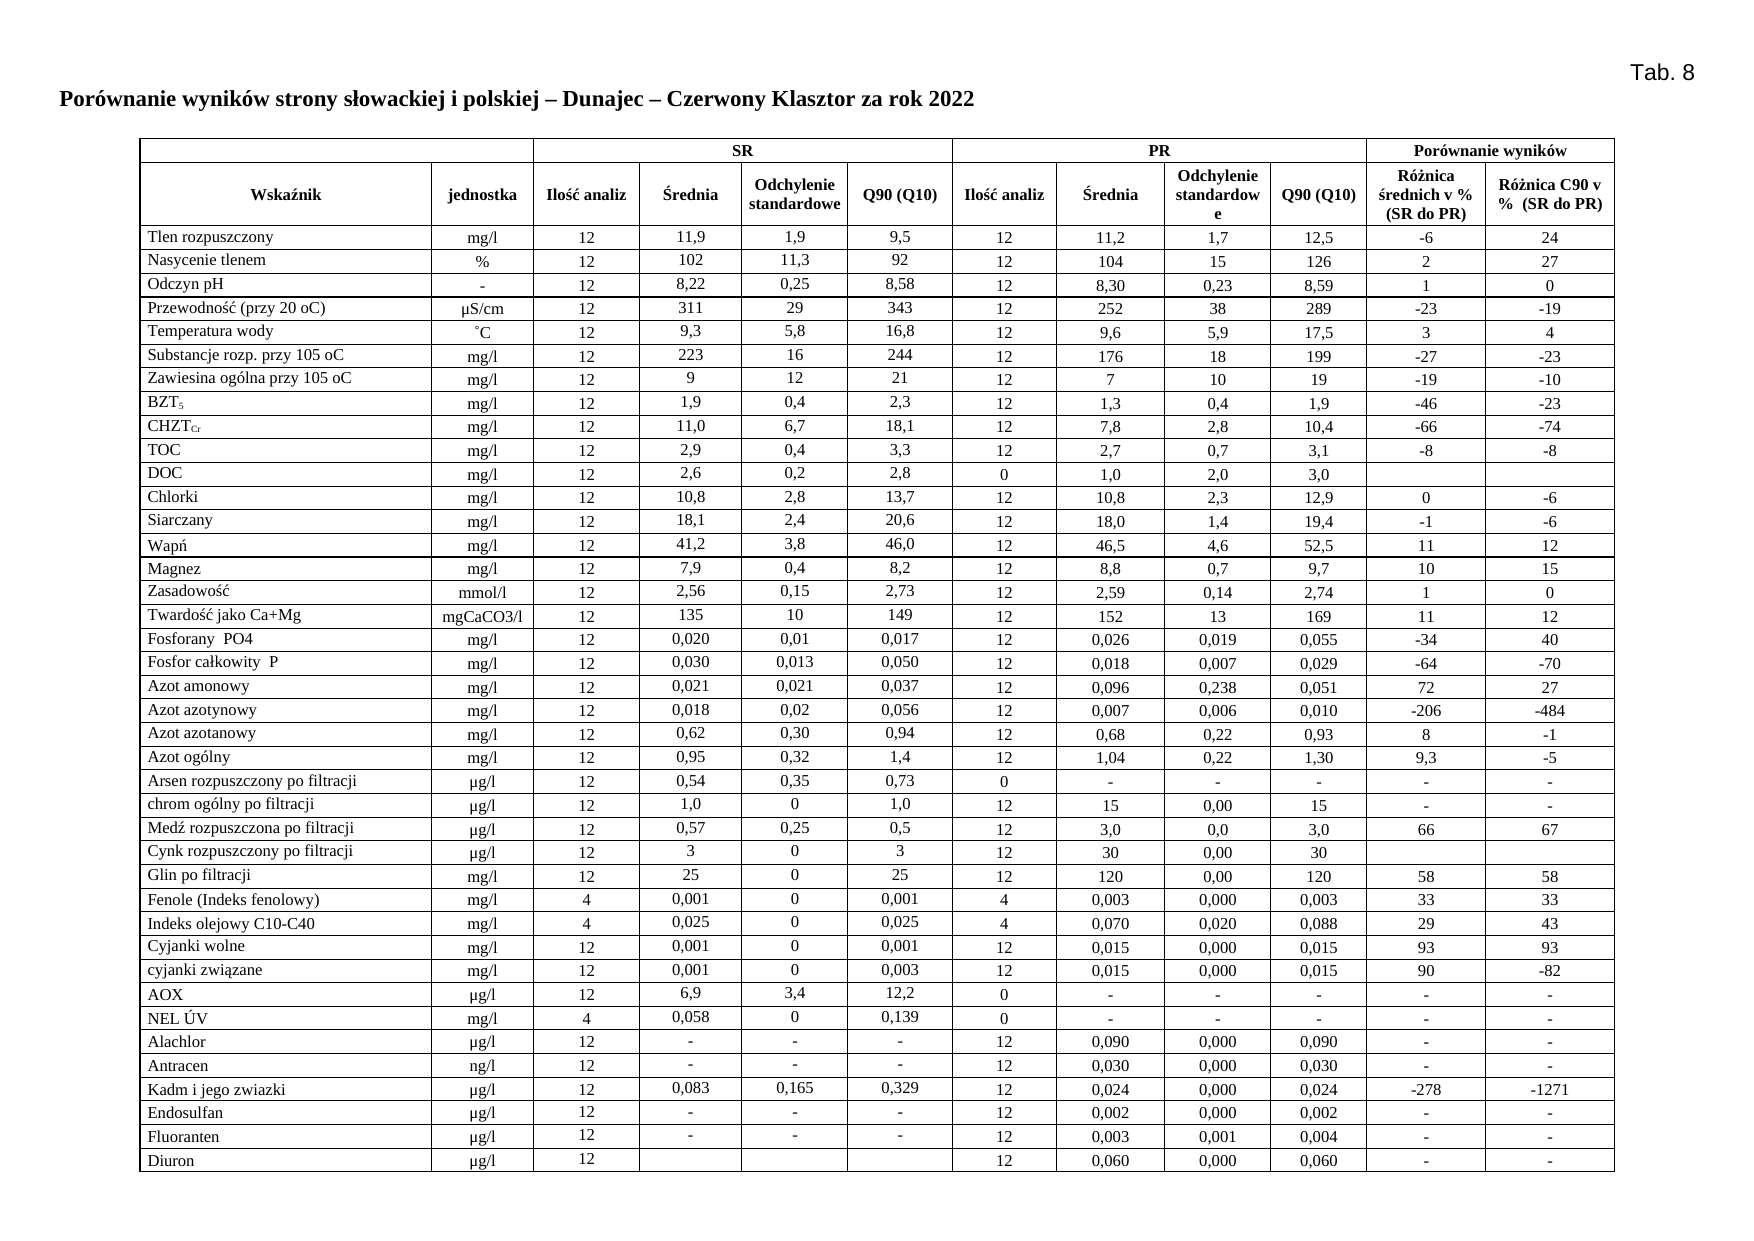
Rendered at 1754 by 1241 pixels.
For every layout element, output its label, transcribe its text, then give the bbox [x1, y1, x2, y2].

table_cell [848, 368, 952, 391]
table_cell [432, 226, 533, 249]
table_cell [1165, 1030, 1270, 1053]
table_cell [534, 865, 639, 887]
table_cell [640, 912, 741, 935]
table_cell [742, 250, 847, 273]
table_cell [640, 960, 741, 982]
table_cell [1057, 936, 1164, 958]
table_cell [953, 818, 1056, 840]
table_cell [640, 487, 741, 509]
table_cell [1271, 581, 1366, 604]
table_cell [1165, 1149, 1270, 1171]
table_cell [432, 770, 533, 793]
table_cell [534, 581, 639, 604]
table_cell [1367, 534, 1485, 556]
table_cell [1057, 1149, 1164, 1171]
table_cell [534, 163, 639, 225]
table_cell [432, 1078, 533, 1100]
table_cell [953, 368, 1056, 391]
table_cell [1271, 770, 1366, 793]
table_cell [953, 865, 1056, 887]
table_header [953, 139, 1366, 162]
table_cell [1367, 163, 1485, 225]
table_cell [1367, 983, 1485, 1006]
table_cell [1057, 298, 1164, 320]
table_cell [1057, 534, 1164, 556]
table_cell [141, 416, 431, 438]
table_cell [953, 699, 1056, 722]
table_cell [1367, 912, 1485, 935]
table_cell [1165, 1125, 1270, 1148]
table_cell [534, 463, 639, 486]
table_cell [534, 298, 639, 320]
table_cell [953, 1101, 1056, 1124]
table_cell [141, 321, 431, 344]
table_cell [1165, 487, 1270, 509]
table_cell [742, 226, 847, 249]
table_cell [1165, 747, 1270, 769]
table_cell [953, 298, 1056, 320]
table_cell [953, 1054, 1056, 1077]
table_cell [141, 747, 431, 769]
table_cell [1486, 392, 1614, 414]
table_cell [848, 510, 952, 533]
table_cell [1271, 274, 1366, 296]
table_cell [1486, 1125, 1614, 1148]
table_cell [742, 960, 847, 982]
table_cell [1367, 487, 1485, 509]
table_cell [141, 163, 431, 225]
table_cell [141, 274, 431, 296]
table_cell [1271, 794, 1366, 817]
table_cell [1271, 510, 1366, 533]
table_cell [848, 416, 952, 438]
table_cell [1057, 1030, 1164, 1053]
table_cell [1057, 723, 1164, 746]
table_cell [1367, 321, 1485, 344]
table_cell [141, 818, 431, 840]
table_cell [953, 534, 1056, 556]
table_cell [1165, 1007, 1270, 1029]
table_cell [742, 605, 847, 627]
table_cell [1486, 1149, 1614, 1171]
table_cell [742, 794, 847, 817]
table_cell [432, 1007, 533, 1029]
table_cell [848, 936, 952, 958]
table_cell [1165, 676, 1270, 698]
text Porównanie wyników strony słowackiej i polskiej – Dunajec – Czerwony Klasztor za rok 2022 [59, 85, 1695, 112]
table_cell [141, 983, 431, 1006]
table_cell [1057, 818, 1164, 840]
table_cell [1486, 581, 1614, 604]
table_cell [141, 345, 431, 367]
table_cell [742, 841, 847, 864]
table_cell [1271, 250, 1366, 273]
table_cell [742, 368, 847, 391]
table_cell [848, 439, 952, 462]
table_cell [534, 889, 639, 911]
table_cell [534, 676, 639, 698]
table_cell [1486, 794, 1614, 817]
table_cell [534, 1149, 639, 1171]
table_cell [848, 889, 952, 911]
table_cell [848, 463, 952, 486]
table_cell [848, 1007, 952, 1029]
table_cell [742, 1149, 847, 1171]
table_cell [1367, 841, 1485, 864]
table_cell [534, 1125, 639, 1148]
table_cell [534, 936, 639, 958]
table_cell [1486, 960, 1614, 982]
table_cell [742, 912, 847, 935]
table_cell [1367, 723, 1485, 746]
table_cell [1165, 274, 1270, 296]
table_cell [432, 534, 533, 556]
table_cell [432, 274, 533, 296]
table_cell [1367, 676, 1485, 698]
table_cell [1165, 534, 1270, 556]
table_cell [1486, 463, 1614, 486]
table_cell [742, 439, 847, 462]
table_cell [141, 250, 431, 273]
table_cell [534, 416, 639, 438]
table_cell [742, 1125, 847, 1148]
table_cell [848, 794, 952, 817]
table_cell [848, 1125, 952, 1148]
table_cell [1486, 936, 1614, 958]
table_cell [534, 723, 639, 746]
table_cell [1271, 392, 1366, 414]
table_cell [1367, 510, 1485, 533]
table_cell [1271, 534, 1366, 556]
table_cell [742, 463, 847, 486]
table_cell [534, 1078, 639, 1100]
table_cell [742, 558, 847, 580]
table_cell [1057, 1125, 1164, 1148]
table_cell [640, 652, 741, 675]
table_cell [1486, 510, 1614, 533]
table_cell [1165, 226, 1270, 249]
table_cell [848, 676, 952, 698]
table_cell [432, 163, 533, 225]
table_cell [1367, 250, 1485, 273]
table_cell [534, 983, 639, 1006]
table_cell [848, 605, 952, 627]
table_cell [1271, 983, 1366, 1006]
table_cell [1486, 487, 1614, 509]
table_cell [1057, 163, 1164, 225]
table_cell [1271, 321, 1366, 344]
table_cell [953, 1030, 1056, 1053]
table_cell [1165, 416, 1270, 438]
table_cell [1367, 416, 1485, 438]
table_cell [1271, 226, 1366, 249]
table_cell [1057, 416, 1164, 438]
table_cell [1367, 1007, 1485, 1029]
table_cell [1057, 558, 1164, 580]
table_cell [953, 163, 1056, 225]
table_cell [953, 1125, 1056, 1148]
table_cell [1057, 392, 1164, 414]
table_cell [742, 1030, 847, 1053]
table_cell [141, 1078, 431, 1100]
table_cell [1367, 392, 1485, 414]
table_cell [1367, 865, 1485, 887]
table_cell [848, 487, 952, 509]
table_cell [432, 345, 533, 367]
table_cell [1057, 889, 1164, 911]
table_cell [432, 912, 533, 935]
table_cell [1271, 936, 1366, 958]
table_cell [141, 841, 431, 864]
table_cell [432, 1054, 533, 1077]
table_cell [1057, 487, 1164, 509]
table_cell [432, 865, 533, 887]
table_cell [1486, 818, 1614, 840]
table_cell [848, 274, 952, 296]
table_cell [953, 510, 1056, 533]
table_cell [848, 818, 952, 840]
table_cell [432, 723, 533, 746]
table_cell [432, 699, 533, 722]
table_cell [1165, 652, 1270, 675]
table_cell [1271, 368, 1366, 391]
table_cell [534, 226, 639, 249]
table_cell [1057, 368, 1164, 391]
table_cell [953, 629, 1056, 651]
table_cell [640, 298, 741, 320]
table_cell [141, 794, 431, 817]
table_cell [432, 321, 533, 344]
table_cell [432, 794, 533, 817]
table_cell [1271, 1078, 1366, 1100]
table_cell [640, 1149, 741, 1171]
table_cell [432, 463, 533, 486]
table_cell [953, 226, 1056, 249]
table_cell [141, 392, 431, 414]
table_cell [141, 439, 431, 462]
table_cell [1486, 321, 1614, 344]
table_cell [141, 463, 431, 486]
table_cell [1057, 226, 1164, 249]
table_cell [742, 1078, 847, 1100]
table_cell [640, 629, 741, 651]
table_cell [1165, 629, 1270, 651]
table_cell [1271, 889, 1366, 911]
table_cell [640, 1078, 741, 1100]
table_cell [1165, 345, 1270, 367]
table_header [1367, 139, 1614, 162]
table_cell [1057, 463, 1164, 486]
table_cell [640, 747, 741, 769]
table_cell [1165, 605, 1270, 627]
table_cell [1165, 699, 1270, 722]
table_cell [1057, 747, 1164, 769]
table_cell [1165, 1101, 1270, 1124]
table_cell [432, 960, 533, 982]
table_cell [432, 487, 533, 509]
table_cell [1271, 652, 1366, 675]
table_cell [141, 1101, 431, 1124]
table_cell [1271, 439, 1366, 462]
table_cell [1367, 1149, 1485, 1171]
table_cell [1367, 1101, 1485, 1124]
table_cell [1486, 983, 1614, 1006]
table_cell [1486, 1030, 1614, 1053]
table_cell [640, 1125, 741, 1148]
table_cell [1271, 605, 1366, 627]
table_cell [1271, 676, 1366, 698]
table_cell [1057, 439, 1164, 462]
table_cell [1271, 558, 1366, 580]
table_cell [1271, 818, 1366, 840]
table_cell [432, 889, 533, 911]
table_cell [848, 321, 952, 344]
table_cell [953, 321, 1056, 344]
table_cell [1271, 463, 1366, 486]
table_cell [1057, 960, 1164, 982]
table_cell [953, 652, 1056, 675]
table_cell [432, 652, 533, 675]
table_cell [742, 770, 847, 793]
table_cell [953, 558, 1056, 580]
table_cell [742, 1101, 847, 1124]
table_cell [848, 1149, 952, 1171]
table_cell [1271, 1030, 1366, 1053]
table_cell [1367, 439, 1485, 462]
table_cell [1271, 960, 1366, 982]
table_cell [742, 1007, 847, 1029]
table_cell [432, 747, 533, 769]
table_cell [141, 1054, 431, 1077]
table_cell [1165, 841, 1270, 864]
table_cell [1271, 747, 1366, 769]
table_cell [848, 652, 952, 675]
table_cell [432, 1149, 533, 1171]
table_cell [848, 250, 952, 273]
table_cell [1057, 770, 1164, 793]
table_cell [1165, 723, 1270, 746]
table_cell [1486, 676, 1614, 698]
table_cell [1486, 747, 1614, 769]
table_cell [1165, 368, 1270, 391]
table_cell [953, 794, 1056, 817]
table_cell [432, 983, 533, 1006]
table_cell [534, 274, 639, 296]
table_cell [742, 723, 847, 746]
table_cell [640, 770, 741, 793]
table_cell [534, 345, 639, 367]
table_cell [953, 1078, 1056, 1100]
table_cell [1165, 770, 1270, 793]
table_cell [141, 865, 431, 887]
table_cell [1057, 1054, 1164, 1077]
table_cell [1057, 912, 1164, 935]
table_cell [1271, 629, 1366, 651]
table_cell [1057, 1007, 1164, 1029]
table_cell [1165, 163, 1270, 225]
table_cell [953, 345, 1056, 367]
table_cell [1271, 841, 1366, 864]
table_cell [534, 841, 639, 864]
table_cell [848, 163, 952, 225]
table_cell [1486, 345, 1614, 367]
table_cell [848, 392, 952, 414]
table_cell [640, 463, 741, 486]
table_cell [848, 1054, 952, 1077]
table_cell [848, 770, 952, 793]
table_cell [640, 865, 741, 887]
text Tab. 8 [59, 59, 1695, 85]
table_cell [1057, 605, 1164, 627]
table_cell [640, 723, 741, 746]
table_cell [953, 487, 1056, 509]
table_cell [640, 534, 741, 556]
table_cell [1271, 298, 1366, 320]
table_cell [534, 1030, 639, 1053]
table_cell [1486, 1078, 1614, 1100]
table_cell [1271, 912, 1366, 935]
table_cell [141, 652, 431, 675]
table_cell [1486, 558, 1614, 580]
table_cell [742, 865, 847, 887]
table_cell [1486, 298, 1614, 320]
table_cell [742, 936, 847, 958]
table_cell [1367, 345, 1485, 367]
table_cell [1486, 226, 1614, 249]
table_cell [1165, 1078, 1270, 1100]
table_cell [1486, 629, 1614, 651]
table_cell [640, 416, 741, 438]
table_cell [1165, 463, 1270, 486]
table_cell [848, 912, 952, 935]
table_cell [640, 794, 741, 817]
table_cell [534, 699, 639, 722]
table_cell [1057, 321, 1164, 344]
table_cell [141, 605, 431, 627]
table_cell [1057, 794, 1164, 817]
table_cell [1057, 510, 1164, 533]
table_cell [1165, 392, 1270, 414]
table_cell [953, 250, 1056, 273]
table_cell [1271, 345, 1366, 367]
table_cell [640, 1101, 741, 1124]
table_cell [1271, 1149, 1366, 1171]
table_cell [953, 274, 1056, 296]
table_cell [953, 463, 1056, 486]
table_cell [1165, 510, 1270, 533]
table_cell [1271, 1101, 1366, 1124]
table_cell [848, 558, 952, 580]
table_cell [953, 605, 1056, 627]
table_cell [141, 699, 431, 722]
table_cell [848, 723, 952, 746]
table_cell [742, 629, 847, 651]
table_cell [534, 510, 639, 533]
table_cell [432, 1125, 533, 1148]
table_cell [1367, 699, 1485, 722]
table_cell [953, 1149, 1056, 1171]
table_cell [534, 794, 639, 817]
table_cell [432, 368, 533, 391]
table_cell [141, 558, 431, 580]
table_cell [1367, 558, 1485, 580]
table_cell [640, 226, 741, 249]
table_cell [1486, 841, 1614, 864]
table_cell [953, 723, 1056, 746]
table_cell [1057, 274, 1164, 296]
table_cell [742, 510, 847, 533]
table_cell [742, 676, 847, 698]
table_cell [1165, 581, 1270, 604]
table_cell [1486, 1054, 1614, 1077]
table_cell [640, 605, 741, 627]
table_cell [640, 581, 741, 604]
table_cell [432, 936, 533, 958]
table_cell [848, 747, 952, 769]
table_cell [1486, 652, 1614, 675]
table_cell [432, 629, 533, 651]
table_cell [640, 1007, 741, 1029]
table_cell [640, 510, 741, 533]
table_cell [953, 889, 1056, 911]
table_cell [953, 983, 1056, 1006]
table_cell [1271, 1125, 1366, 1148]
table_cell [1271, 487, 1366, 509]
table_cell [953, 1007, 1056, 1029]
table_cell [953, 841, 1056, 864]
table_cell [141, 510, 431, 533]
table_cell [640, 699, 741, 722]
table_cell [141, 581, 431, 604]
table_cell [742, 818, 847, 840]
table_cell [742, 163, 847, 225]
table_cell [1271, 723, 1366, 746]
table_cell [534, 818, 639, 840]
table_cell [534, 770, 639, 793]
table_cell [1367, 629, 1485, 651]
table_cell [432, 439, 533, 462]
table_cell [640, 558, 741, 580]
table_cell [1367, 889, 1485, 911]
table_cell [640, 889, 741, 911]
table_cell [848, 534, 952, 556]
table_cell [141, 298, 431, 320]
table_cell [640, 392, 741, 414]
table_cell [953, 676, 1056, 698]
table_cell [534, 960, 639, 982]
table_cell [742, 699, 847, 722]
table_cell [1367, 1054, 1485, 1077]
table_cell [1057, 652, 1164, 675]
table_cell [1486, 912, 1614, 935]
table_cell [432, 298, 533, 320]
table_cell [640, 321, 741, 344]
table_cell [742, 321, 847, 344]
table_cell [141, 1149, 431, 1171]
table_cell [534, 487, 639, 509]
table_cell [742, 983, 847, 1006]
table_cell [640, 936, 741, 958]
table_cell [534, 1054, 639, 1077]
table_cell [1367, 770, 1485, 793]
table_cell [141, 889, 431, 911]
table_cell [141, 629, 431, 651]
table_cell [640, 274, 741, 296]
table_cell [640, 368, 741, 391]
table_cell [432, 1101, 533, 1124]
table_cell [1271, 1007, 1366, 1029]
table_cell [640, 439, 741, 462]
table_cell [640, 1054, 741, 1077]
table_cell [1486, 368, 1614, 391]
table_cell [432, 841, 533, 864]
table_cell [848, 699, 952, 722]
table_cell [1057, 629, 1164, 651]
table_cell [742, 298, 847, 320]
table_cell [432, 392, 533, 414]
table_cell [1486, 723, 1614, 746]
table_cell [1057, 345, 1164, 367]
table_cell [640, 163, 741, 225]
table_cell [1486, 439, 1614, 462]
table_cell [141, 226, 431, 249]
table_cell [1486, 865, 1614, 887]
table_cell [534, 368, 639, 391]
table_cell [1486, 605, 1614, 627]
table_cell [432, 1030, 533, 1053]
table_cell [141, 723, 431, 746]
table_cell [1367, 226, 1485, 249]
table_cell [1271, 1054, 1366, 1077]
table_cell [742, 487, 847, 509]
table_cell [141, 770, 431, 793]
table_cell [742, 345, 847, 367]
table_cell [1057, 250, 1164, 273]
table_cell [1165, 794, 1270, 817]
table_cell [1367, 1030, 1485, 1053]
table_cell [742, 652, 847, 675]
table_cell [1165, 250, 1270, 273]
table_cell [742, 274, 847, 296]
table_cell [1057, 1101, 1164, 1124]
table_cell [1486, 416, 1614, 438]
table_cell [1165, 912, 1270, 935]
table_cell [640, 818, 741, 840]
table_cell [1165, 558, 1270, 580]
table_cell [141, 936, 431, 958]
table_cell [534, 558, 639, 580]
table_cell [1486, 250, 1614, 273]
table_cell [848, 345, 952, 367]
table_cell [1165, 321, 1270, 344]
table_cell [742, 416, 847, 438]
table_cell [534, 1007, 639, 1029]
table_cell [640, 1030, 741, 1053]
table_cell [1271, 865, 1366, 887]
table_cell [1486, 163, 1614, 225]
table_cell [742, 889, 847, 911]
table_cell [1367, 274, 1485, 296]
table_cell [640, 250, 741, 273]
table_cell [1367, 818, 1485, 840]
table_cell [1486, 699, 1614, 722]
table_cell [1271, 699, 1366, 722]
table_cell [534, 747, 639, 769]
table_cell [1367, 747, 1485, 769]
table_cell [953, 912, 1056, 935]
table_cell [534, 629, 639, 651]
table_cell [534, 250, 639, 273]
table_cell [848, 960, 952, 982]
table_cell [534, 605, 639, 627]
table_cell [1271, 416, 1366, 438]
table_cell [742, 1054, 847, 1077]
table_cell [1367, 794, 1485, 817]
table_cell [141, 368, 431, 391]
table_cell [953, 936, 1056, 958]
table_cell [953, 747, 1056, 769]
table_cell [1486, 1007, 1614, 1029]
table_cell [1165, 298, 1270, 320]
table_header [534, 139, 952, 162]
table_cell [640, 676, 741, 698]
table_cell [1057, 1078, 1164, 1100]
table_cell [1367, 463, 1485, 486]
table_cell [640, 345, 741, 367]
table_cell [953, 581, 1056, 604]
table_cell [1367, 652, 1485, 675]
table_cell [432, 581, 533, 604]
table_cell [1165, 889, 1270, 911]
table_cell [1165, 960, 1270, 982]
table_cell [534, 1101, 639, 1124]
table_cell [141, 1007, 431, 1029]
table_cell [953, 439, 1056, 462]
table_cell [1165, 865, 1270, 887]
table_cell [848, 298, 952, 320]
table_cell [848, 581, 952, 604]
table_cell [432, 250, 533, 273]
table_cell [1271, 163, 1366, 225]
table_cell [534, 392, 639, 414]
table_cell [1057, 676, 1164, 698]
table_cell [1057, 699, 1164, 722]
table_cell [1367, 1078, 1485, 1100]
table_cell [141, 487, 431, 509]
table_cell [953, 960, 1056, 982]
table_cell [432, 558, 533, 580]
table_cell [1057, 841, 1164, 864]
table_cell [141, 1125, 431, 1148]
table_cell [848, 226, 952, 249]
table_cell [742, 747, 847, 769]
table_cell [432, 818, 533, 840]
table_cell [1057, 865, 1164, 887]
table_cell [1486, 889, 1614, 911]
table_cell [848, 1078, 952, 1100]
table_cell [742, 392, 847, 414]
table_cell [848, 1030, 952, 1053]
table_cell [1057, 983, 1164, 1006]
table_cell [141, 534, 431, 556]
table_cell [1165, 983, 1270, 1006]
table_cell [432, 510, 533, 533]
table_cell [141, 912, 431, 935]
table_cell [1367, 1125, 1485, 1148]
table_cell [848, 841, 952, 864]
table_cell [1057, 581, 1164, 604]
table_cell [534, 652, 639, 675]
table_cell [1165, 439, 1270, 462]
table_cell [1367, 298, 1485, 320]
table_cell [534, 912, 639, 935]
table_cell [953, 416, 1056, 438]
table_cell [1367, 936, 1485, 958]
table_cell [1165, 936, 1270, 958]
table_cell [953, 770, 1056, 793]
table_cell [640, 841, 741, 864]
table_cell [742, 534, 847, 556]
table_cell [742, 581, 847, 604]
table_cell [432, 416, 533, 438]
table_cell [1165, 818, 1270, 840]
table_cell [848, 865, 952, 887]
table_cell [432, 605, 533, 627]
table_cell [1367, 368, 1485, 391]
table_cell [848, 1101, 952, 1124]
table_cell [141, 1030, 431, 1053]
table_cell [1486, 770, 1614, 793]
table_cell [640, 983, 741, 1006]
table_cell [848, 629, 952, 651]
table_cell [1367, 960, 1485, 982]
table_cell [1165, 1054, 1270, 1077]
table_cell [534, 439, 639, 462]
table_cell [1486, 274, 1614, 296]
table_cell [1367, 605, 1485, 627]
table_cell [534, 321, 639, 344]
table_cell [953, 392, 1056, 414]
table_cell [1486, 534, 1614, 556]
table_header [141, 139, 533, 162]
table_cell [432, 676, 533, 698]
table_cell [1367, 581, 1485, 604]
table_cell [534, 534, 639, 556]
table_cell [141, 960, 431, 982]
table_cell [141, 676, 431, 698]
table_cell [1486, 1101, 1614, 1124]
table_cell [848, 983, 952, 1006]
